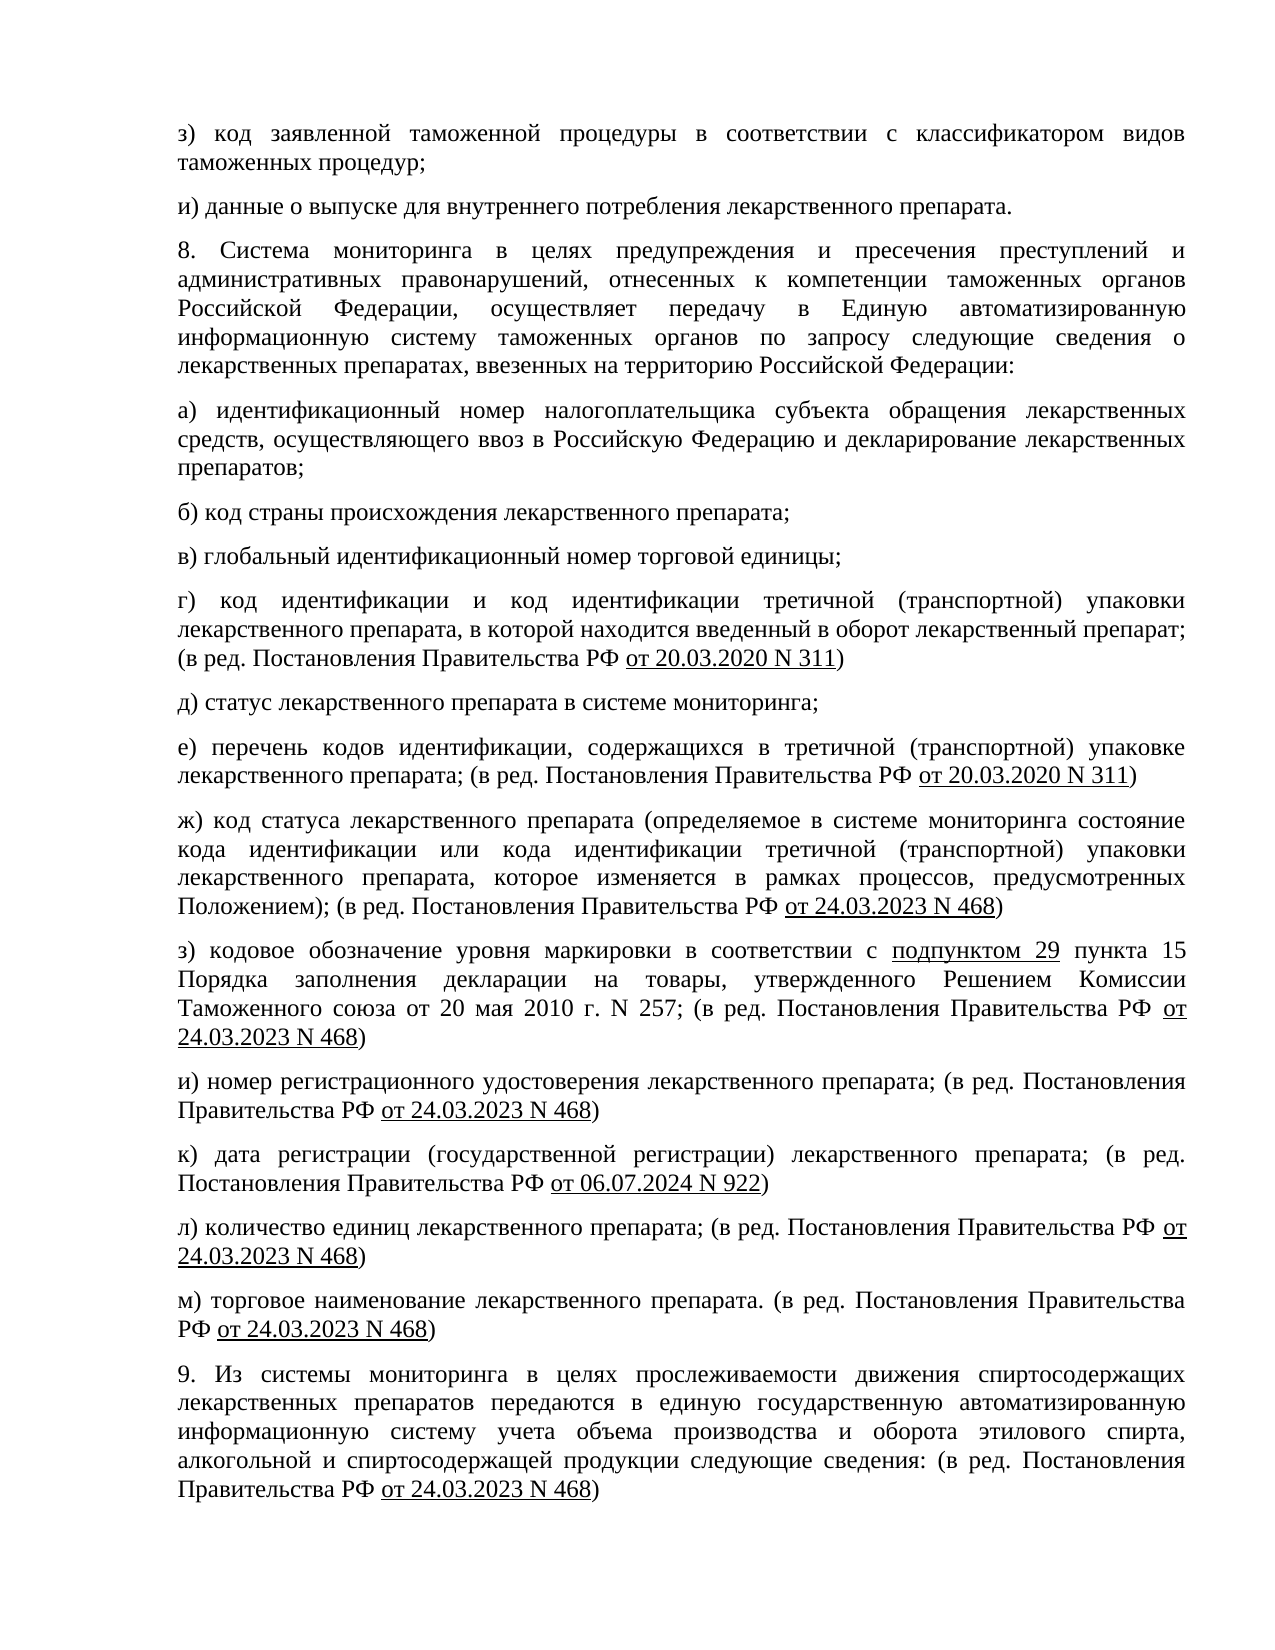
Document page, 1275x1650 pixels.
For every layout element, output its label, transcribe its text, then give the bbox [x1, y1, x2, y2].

text и) данные о выпуске для внутреннего потребления лекарственного препарата. [177, 191, 1186, 220]
text л) количество единиц лекарственного препарата; (в ред. Постановления Правительства РФ от 24.03.2023 N 468) [177, 1212, 1186, 1270]
text и) номер регистрационного удостоверения лекарственного препарата; (в ред. Постановления Правительства РФ от 24.03.2023 N 468) [177, 1066, 1186, 1124]
text ж) код статуса лекарственного препарата (определяемое в системе мониторинга состояние кода идентификации или кода идентификации третичной (транспортной) упаковки лекарственного препарата, которое изменяется в рамках процессов, предусмотренных Положением); (в ред. Постановления Правительства РФ от 24.03.2023 N 468) [177, 805, 1186, 920]
text е) перечень кодов идентификации, содержащихся в третичной (транспортной) упаковке лекарственного препарата; (в ред. Постановления Правительства РФ от 20.03.2020 N 311) [177, 732, 1186, 789]
text а) идентификационный номер налогоплательщика субъекта обращения лекарственных средств, осуществляющего ввоз в Российскую Федерацию и декларирование лекарственных препаратов; [177, 395, 1186, 481]
text в) глобальный идентификационный номер торговой единицы; [177, 541, 1186, 570]
text з) код заявленной таможенной процедуры в соответствии с классификатором видов таможенных процедур; [177, 118, 1186, 176]
text б) код страны происхождения лекарственного препарата; [177, 497, 1186, 526]
text г) код идентификации и код идентификации третичной (транспортной) упаковки лекарственного препарата, в которой находится введенный в оборот лекарственный препарат; (в ред. Постановления Правительства РФ от 20.03.2020 N 311) [177, 586, 1186, 672]
text 8. Система мониторинга в целях предупреждения и пресечения преступлений и административных правонарушений, отнесенных к компетенции таможенных органов Российской Федерации, осуществляет передачу в Единую автоматизированную информационную систему таможенных органов по запросу следующие сведения о лекарственных препаратах, ввезенных на территорию Российской Федерации: [177, 236, 1186, 379]
text 9. Из системы мониторинга в целях прослеживаемости движения спиртосодержащих лекарственных препаратов передаются в единую государственную автоматизированную информационную систему учета объема производства и оборота этилового спирта, алкогольной и спиртосодержащей продукции следующие сведения: (в ред. Постановления Правительства РФ от 24.03.2023 N 468) [177, 1359, 1186, 1502]
text к) дата регистрации (государственной регистрации) лекарственного препарата; (в ред. Постановления Правительства РФ от 06.07.2024 N 922) [177, 1139, 1186, 1197]
text м) торговое наименование лекарственного препарата. (в ред. Постановления Правительства РФ от 24.03.2023 N 468) [177, 1286, 1186, 1343]
text д) статус лекарственного препарата в системе мониторинга; [177, 687, 1186, 716]
text з) кодовое обозначение уровня маркировки в соответствии с подпунктом 29 пункта 15 Порядка заполнения декларации на товары, утвержденного Решением Комиссии Таможенного союза от 20 мая 2010 г. N 257; (в ред. Постановления Правительства РФ от 24.03.2023 N 468) [177, 936, 1186, 1051]
